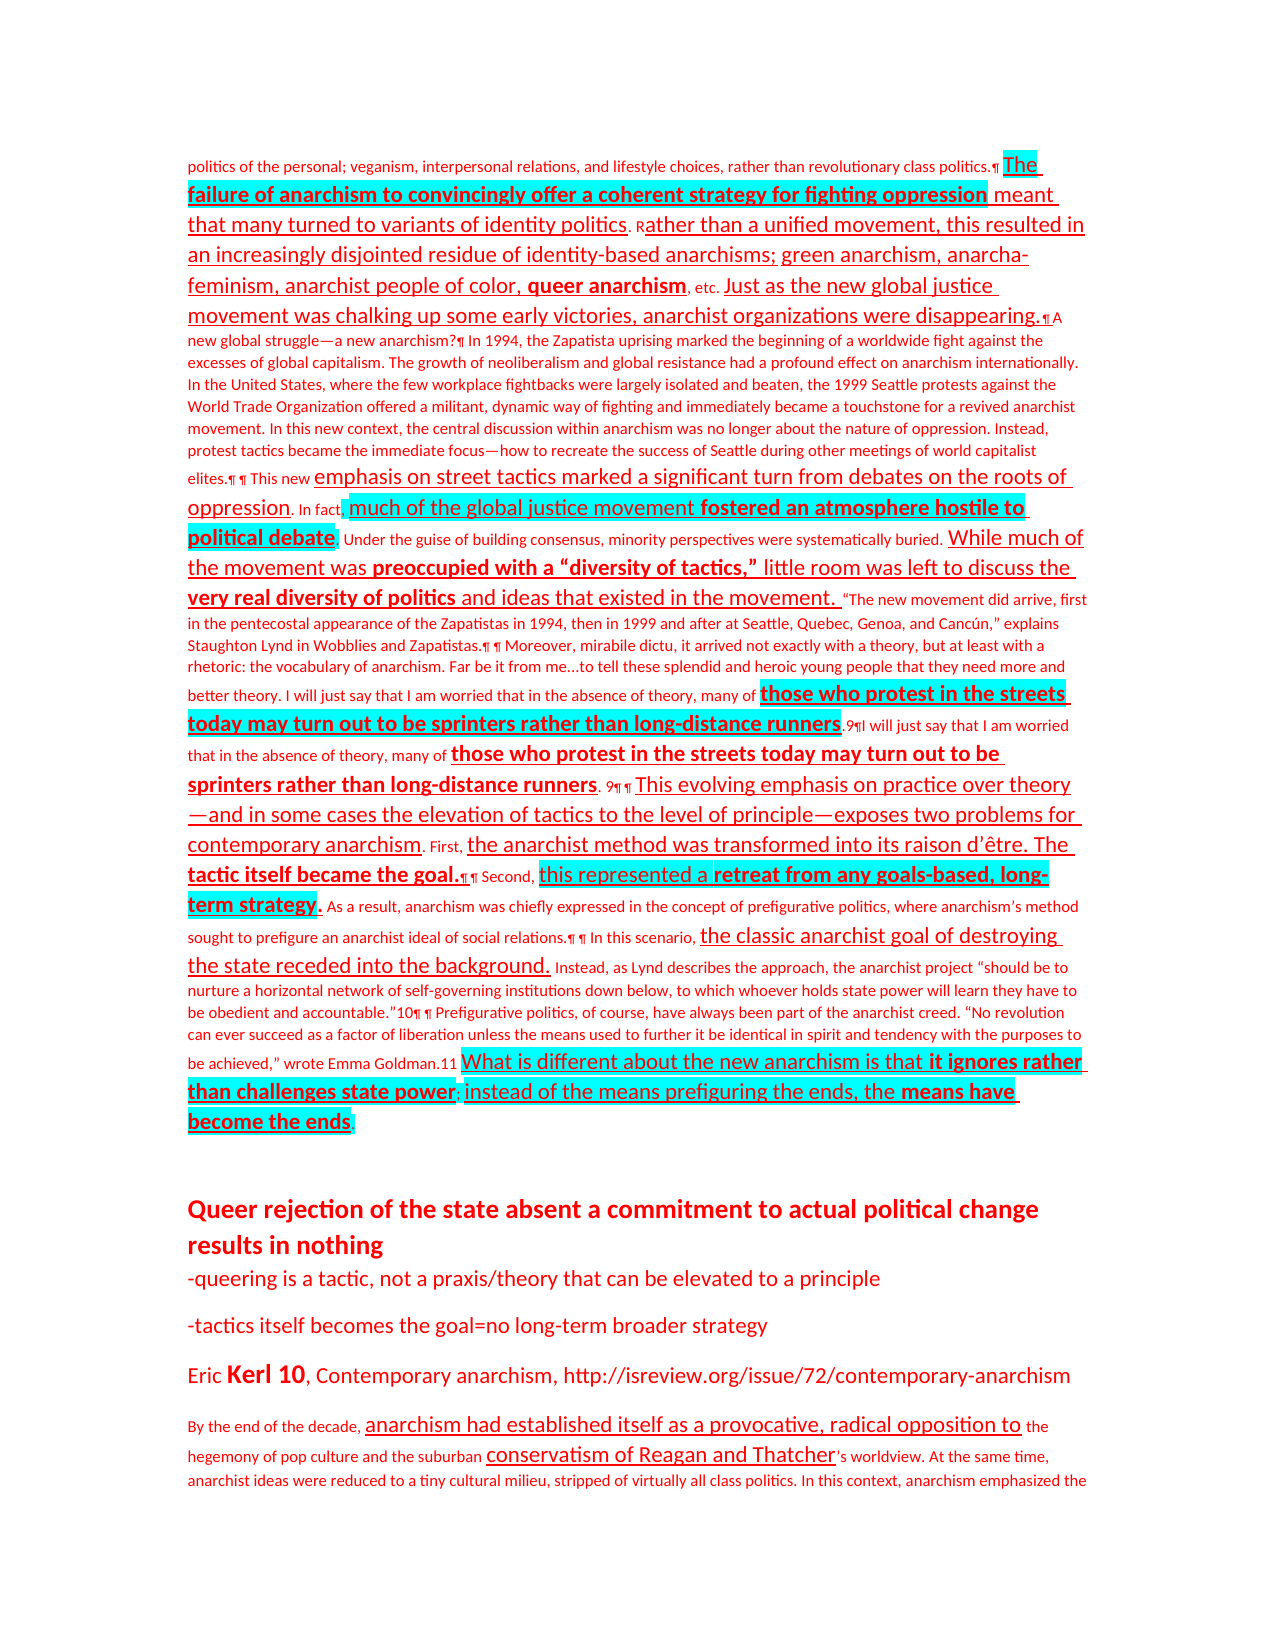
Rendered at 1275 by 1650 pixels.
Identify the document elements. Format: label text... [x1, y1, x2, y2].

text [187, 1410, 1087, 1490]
text -tactics itself becomes the goal=no long-term broader strategy [187, 1311, 1087, 1339]
text Eric Kerl 10, Contemporary anarchism, http://isreview.org/issue/72/contemporary-anarchism [187, 1358, 1087, 1391]
text -queering is a tactic, not a praxis/theory that can be elevated to a principle [187, 1264, 1087, 1292]
subtitle Queer rejection of the state absent a commitment to actual political change results in nothing [187, 1193, 1087, 1261]
